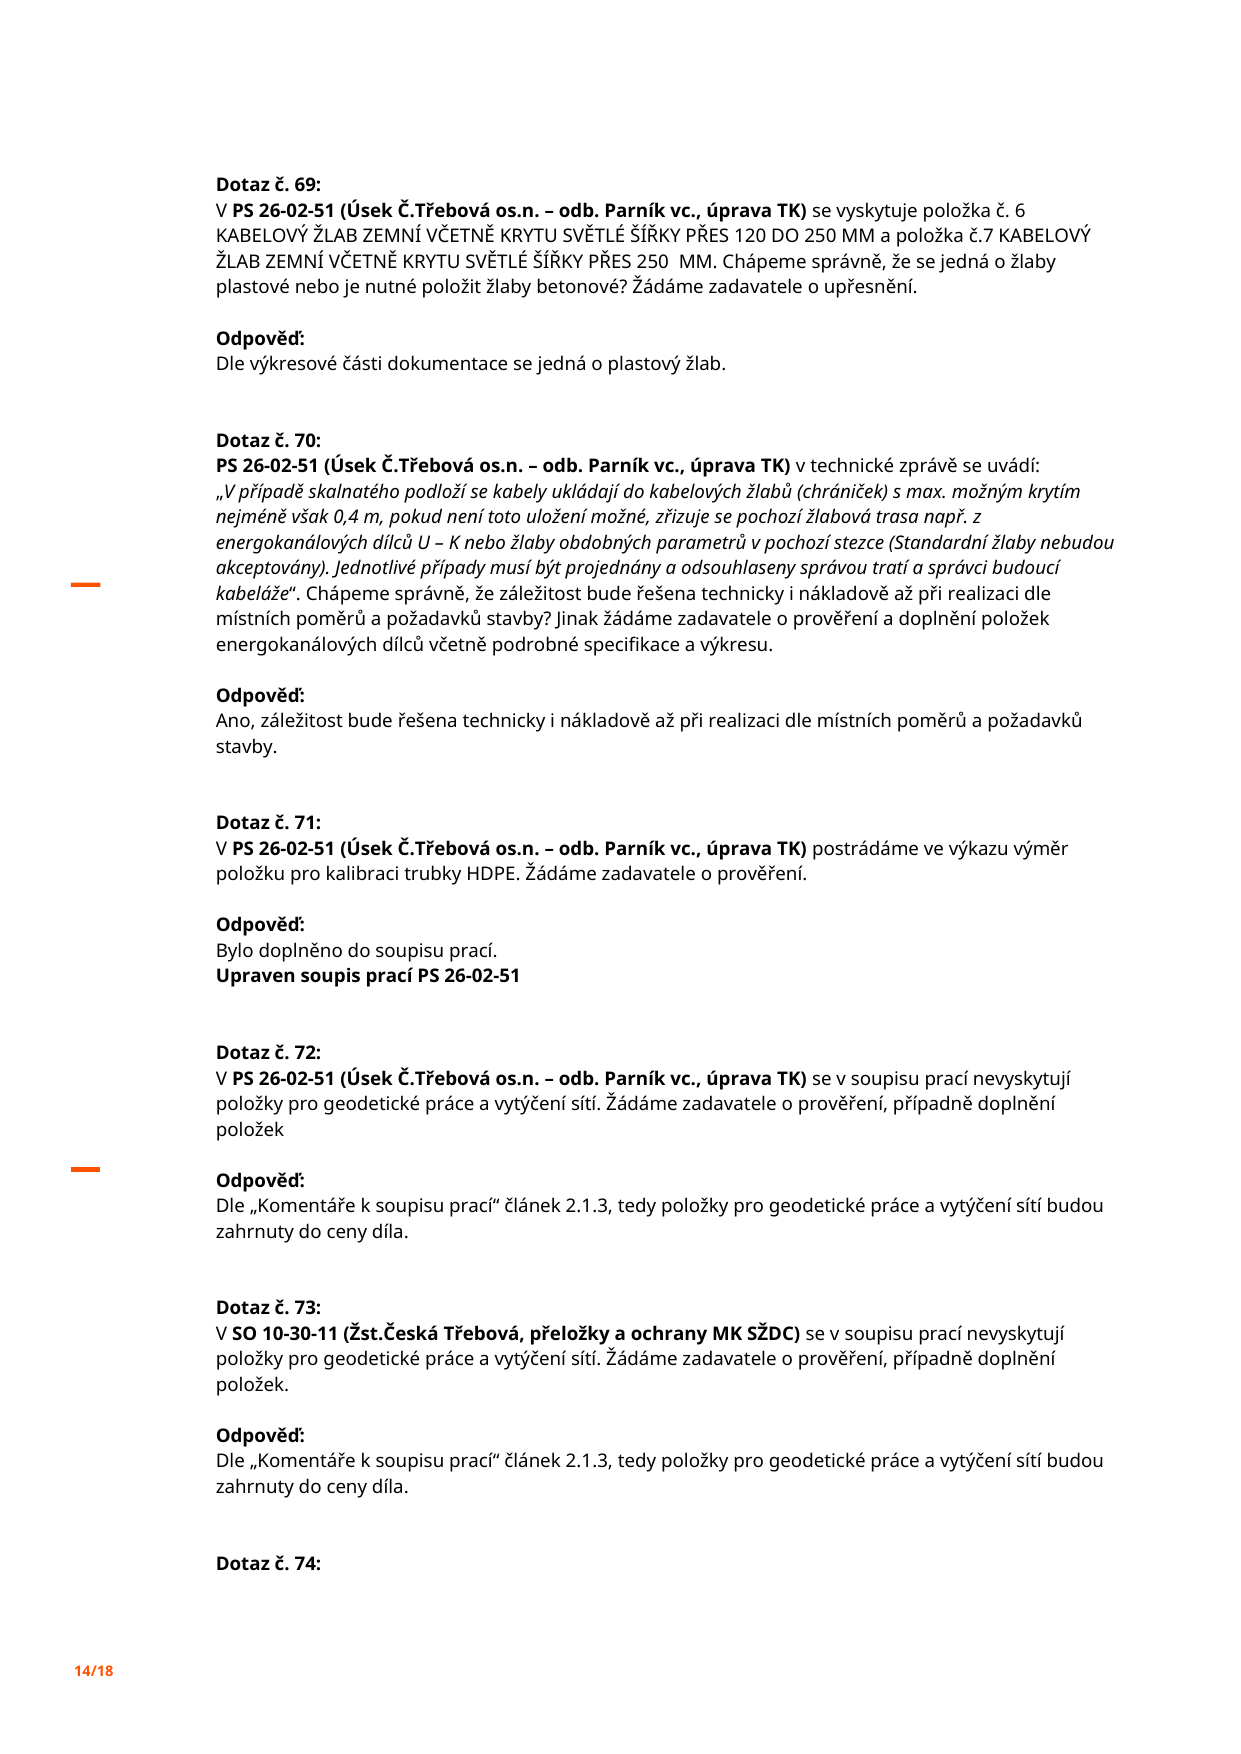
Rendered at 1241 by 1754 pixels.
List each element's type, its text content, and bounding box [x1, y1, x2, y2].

text V SO 10-30-11 (Žst.Česká Třebová, přeložky a ochrany MK SŽDC) se v soupisu prací nevyskytují položky pro geodetické práce a vytýčení sítí. Žádáme zadavatele o prověření, případně doplnění položek. [216, 1320, 1122, 1397]
text Upraven soupis prací PS 26-02-51 [216, 963, 1122, 988]
text Bylo doplněno do soupisu prací. [216, 937, 1122, 963]
text Dle výkresové části dokumentace se jedná o plastový žlab. [216, 350, 1122, 376]
text „V případě skalnatého podloží se kabely ukládají do kabelových žlabů (chrániček) s max. možným krytím nejméně však 0,4 m, pokud není toto uložení možné, zřizuje se pochozí žlabová trasa např. z energokanálových dílců U – K nebo žlaby obdobných parametrů v pochozí stezce (Standardní žlaby nebudou akceptovány). Jednotlivé případy musí být projednány a odsouhlaseny správou tratí a správci budoucí kabeláže“. Chápeme správně, že záležitost bude řešena technicky i nákladově až při realizaci dle místních poměrů a požadavků stavby? Jinak žádáme zadavatele o prověření a doplnění položek energokanálových dílců včetně podrobné specifikace a výkresu. [216, 478, 1122, 657]
text Dotaz č. 71: [216, 810, 1122, 835]
text Odpověď: [216, 682, 1122, 708]
text Odpověď: [216, 1422, 1122, 1448]
text Dotaz č. 72: [216, 1039, 1122, 1065]
text V PS 26-02-51 (Úsek Č.Třebová os.n. – odb. Parník vc., úprava TK) se v soupisu prací nevyskytují položky pro geodetické práce a vytýčení sítí. Žádáme zadavatele o prověření, případně doplnění položek [216, 1065, 1122, 1141]
text Odpověď: [216, 912, 1122, 937]
text V PS 26-02-51 (Úsek Č.Třebová os.n. – odb. Parník vc., úprava TK) postrádáme ve výkazu výměr položku pro kalibraci trubky HDPE. Žádáme zadavatele o prověření. [216, 835, 1122, 886]
text Dotaz č. 70: [216, 427, 1122, 452]
text V PS 26-02-51 (Úsek Č.Třebová os.n. – odb. Parník vc., úprava TK) se vyskytuje položka č. 6 KABELOVÝ ŽLAB ZEMNÍ VČETNĚ KRYTU SVĚTLÉ ŠÍŘKY PŘES 120 DO 250 MM a položka č.7 KABELOVÝ ŽLAB ZEMNÍ VČETNĚ KRYTU SVĚTLÉ ŠÍŘKY PŘES 250 MM. Chápeme správně, že se jedná o žlaby plastové nebo je nutné položit žlaby betonové? Žádáme zadavatele o upřesnění. [216, 197, 1122, 299]
text Dotaz č. 69: [216, 172, 1122, 197]
text Odpověď: [216, 325, 1122, 350]
text Dle „Komentáře k soupisu prací“ článek 2.1.3, tedy položky pro geodetické práce a vytýčení sítí budou zahrnuty do ceny díla. [216, 1192, 1122, 1243]
text Odpověď: [216, 1167, 1122, 1192]
text Dotaz č. 73: [216, 1294, 1122, 1320]
text Ano, záležitost bude řešena technicky i nákladově až při realizaci dle místních poměrů a požadavků stavby. [216, 708, 1122, 759]
text Dotaz č. 74: [216, 1550, 1122, 1575]
text PS 26-02-51 (Úsek Č.Třebová os.n. – odb. Parník vc., úprava TK) v technické zprávě se uvádí: [216, 452, 1122, 478]
text Dle „Komentáře k soupisu prací“ článek 2.1.3, tedy položky pro geodetické práce a vytýčení sítí budou zahrnuty do ceny díla. [216, 1448, 1122, 1499]
